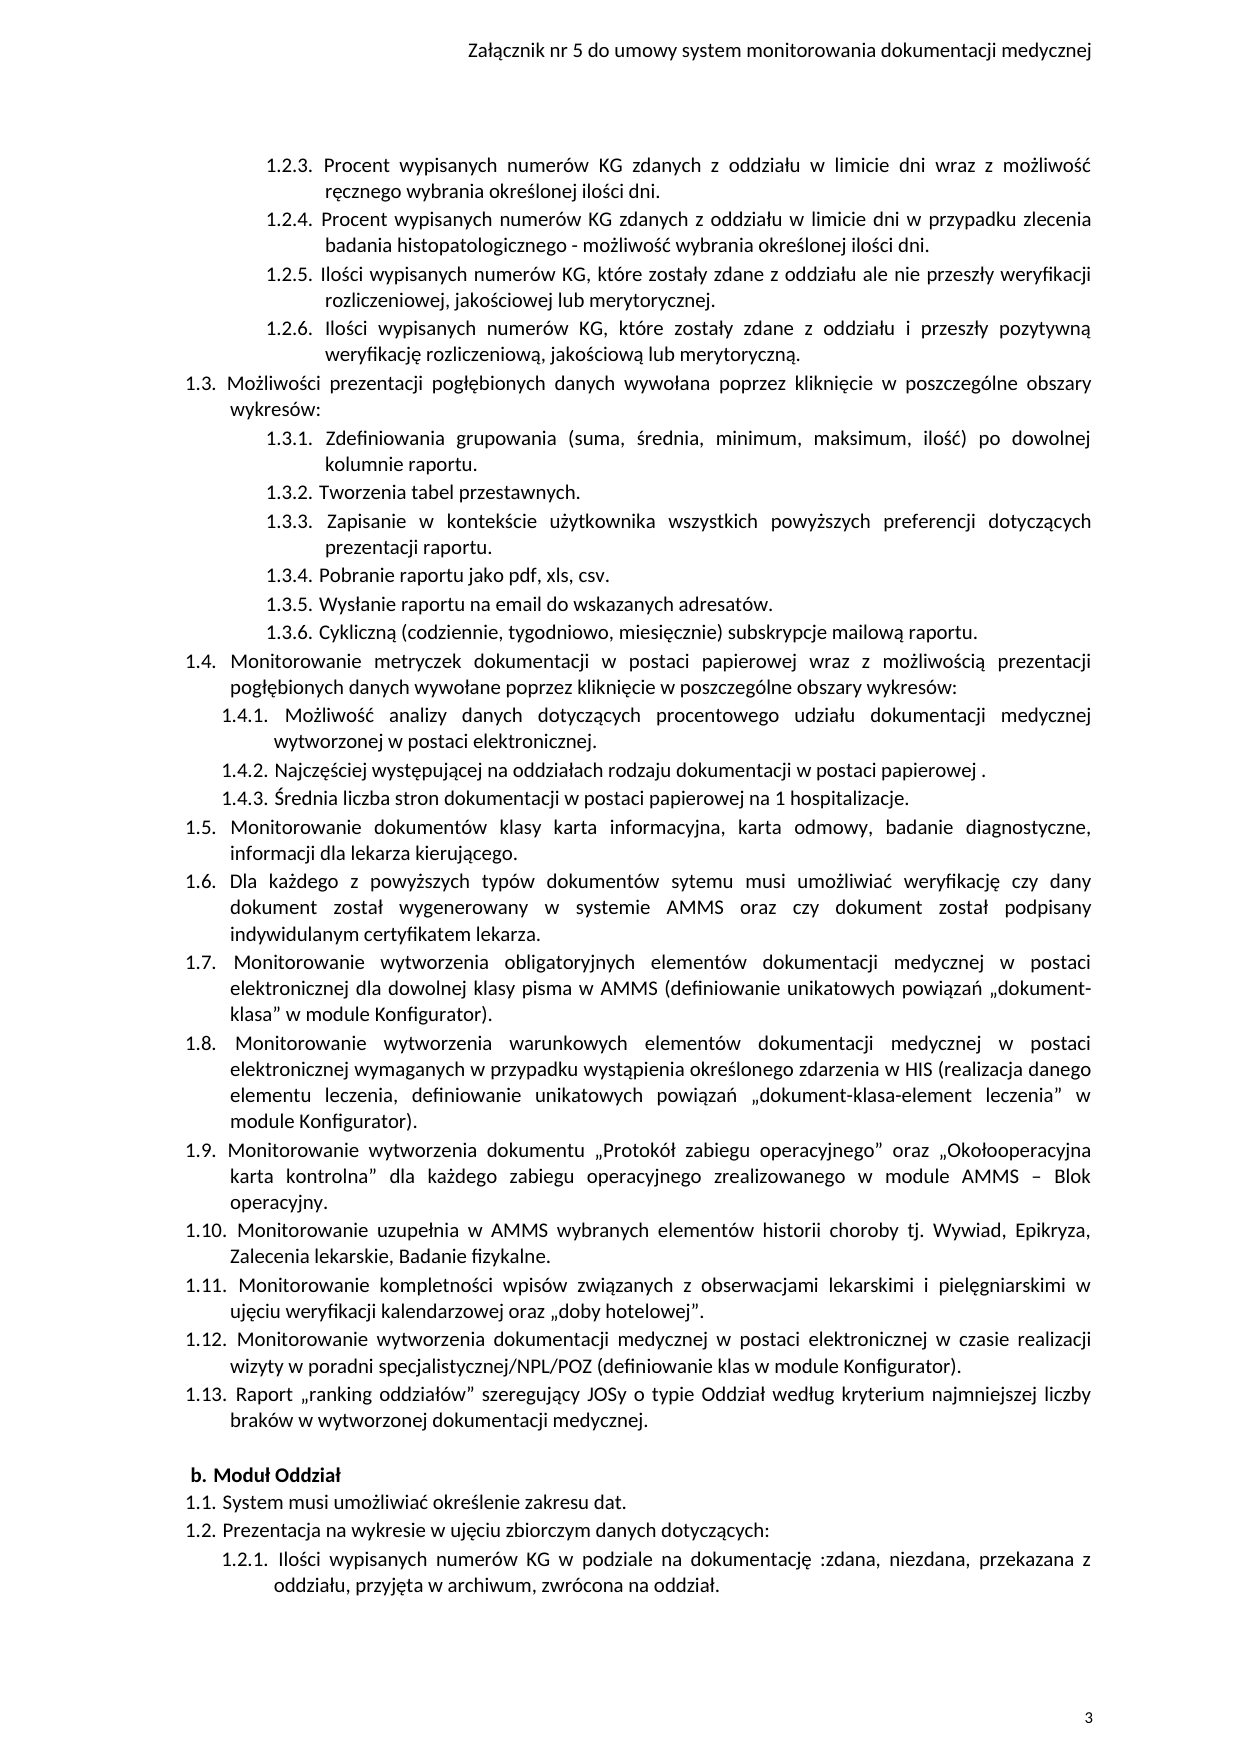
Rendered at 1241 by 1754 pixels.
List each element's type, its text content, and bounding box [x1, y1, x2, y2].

text 1.9. Monitorowanie wytworzenia dokumentu „Protokół zabiegu operacyjnego” oraz „Okołooperacyjna karta kontrolna” dla każdego zabiegu operacyjnego zrealizowanego w module AMMS – Blok operacyjny. [185, 1137, 1092, 1214]
text 1.3.4. Pobranie raportu jako pdf, xls, csv. [266, 562, 1093, 588]
text 1.2.3. Procent wypisanych numerów KG zdanych z oddziału w limicie dni wraz z możliwość ręcznego wybrania określonej ilości dni. [266, 152, 1092, 203]
text 1.2.1. Ilości wypisanych numerów KG w podziale na dokumentację :zdana, niezdana, przekazana z oddziału, przyjęta w archiwum, zwrócona na oddział. [221, 1546, 1092, 1598]
text 1.3.6. Cykliczną (codziennie, tygodniowo, miesięcznie) subskrypcje mailową raportu. [266, 619, 1092, 645]
text 1.1. System musi umożliwiać określenie zakresu dat. [185, 1489, 1092, 1515]
text 1.13. Raport „ranking oddziałów” szeregujący JOSy o typie Oddział według kryterium najmniejszej liczby braków w wytworzonej dokumentacji medycznej. [185, 1382, 1092, 1433]
text 1.5. Monitorowanie dokumentów klasy karta informacyjna, karta odmowy, badanie diagnostyczne, informacji dla lekarza kierującego. [185, 814, 1092, 865]
text 1.4.3. Średnia liczba stron dokumentacji w postaci papierowej na 1 hospitalizacje. [221, 785, 1092, 811]
text 1.2.5. Ilości wypisanych numerów KG, które zostały zdane z oddziału ale nie przeszły weryfikacji rozliczeniowej, jakościowej lub merytorycznej. [266, 261, 1092, 312]
text 1.11. Monitorowanie kompletności wpisów związanych z obserwacjami lekarskimi i pielęgniarskimi w ujęciu weryfikacji kalendarzowej oraz „doby hotelowej”. [185, 1272, 1092, 1324]
text 1.4.1. Możliwość analizy danych dotyczących procentowego udziału dokumentacji medycznej wytworzonej w postaci elektronicznej. [221, 702, 1092, 754]
text 1.10. Monitorowanie uzupełnia w AMMS wybranych elementów historii choroby tj. Wywiad, Epikryza, Zalecenia lekarskie, Badanie fizykalne. [185, 1217, 1092, 1269]
text 1.2.4. Procent wypisanych numerów KG zdanych z oddziału w limicie dni w przypadku zlecenia badania histopatologicznego - możliwość wybrania określonej ilości dni. [266, 206, 1092, 258]
text 1.3.5. Wysłanie raportu na email do wskazanych adresatów. [266, 591, 1092, 616]
text 1.12. Monitorowanie wytworzenia dokumentacji medycznej w postaci elektronicznej w czasie realizacji wizyty w poradni specjalistycznej/NPL/POZ (definiowanie klas w module Konfigurator). [185, 1327, 1093, 1378]
text 1.3.3. Zapisanie w kontekście użytkownika wszystkich powyższych preferencji dotyczących prezentacji raportu. [266, 508, 1092, 559]
text 1.3.1. Zdefiniowania grupowania (suma, średnia, minimum, maksimum, ilość) po dowolnej kolumnie raportu. [266, 425, 1092, 476]
text 1.3.2. Tworzenia tabel przestawnych. [266, 479, 1093, 505]
text 1.3. Możliwości prezentacji pogłębionych danych wywołana poprzez kliknięcie w poszczególne obszary wykresów: [185, 370, 1092, 422]
text 1.4. Monitorowanie metryczek dokumentacji w postaci papierowej wraz z możliwością prezentacji pogłębionych danych wywołane poprzez kliknięcie w poszczególne obszary wykresów: [185, 648, 1092, 699]
text 1.6. Dla każdego z powyższych typów dokumentów sytemu musi umożliwiać weryfikację czy dany dokument został wygenerowany w systemie AMMS oraz czy dokument został podpisany indywidulanym certyfikatem lekarza. [185, 868, 1092, 946]
subtitle b. Moduł Oddział [190, 1462, 1093, 1488]
text 1.7. Monitorowanie wytworzenia obligatoryjnych elementów dokumentacji medycznej w postaci elektronicznej dla dowolnej klasy pisma w AMMS (definiowanie unikatowych powiązań „dokument-klasa” w module Konfigurator). [185, 949, 1092, 1027]
text 1.4.2. Najczęściej występującej na oddziałach rodzaju dokumentacji w postaci papierowej . [221, 757, 1092, 782]
text 1.2. Prezentacja na wykresie w ujęciu zbiorczym danych dotyczących: [185, 1518, 1092, 1543]
text 1.8. Monitorowanie wytworzenia warunkowych elementów dokumentacji medycznej w postaci elektronicznej wymaganych w przypadku wystąpienia określonego zdarzenia w HIS (realizacja danego elementu leczenia, definiowanie unikatowych powiązań „dokument-klasa-element leczenia” w module Konfigurator). [185, 1030, 1092, 1134]
text 1.2.6. Ilości wypisanych numerów KG, które zostały zdane z oddziału i przeszły pozytywną weryfikację rozliczeniową, jakościową lub merytoryczną. [266, 316, 1092, 367]
